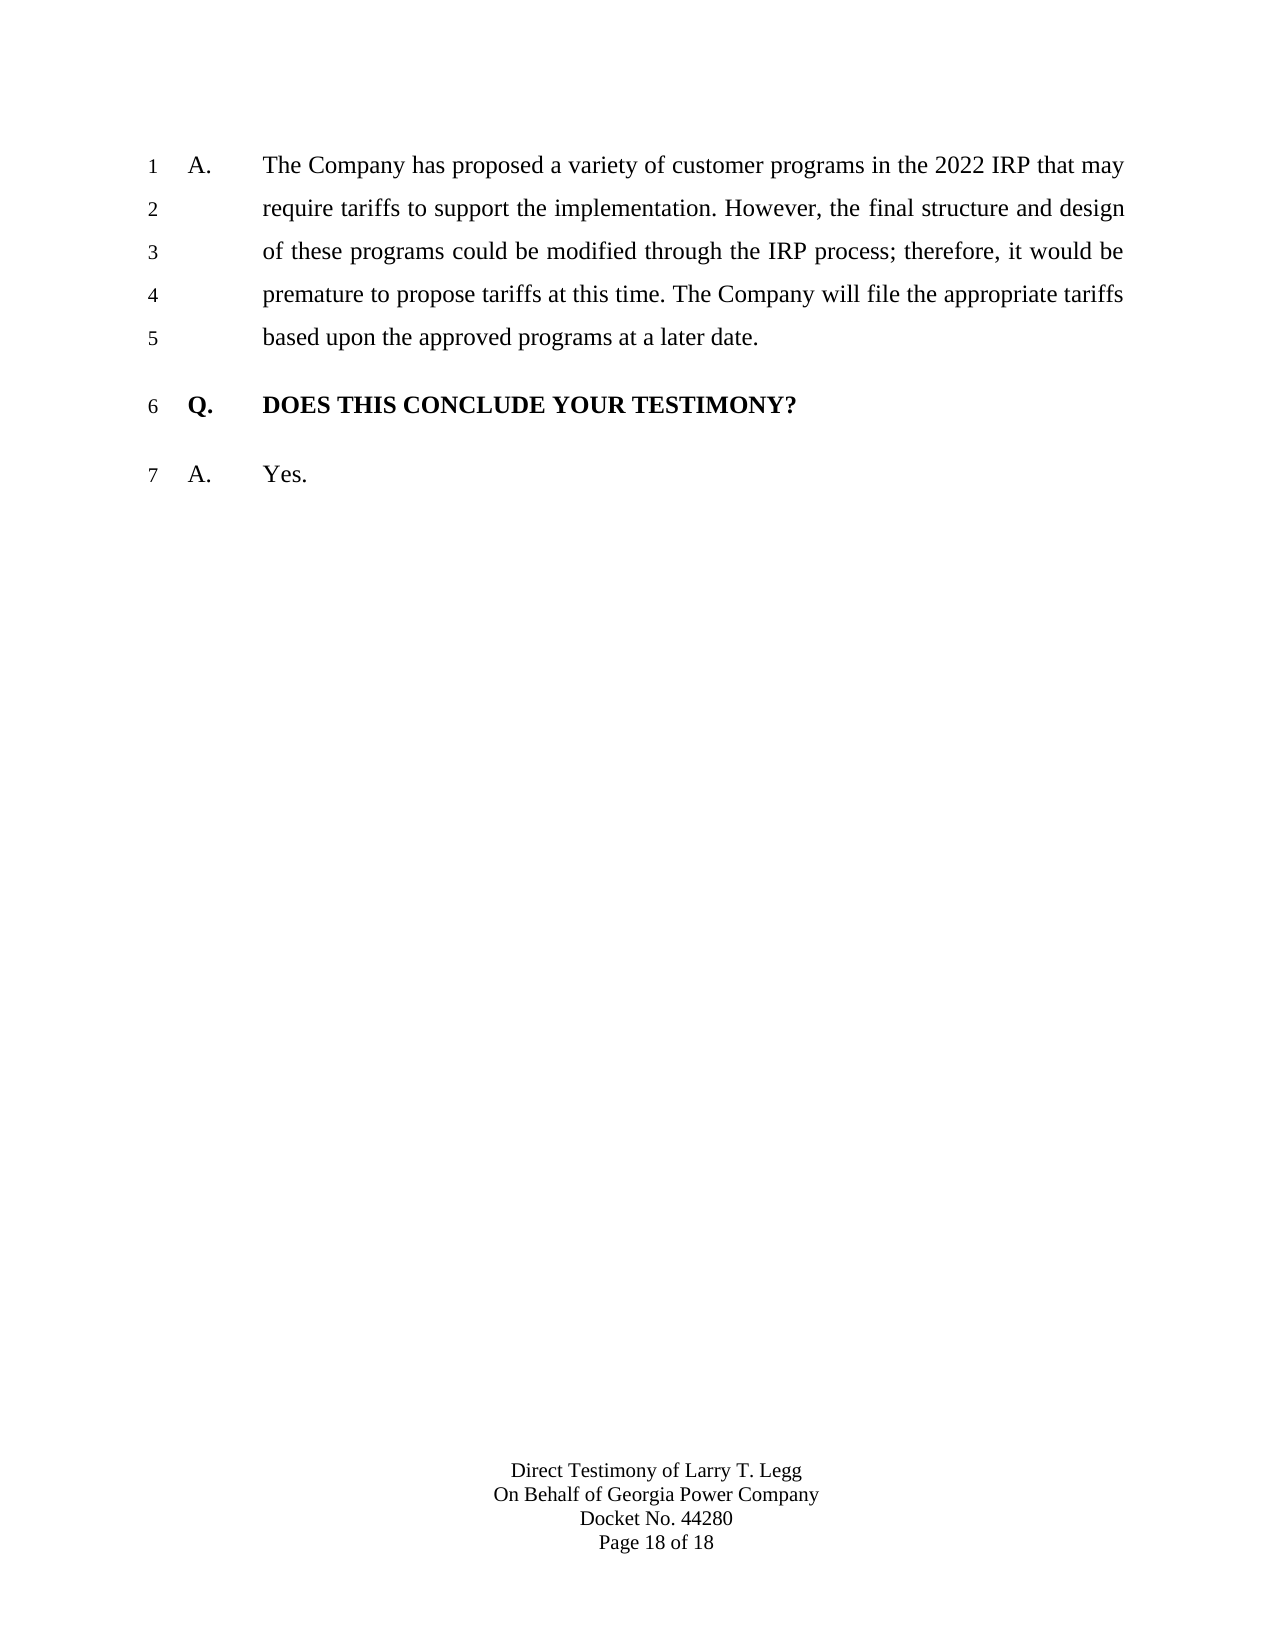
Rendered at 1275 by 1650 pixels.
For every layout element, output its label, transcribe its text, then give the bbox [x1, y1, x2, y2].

text Q. DOES THIS CONCLUDE YOUR TESTIMONY? [187, 391, 1125, 419]
text A. Yes. [187, 459, 1125, 487]
text A. The Company has proposed a variety of customer programs in the 2022 IRP that may require tariffs to support the implementation. However, the final structure and design of these programs could be modified through the IRP process; therefore, it would be premature to propose tariffs at this time. The Company will file the appropriate tariffs based upon the approved programs at a later date. [187, 150, 1125, 351]
